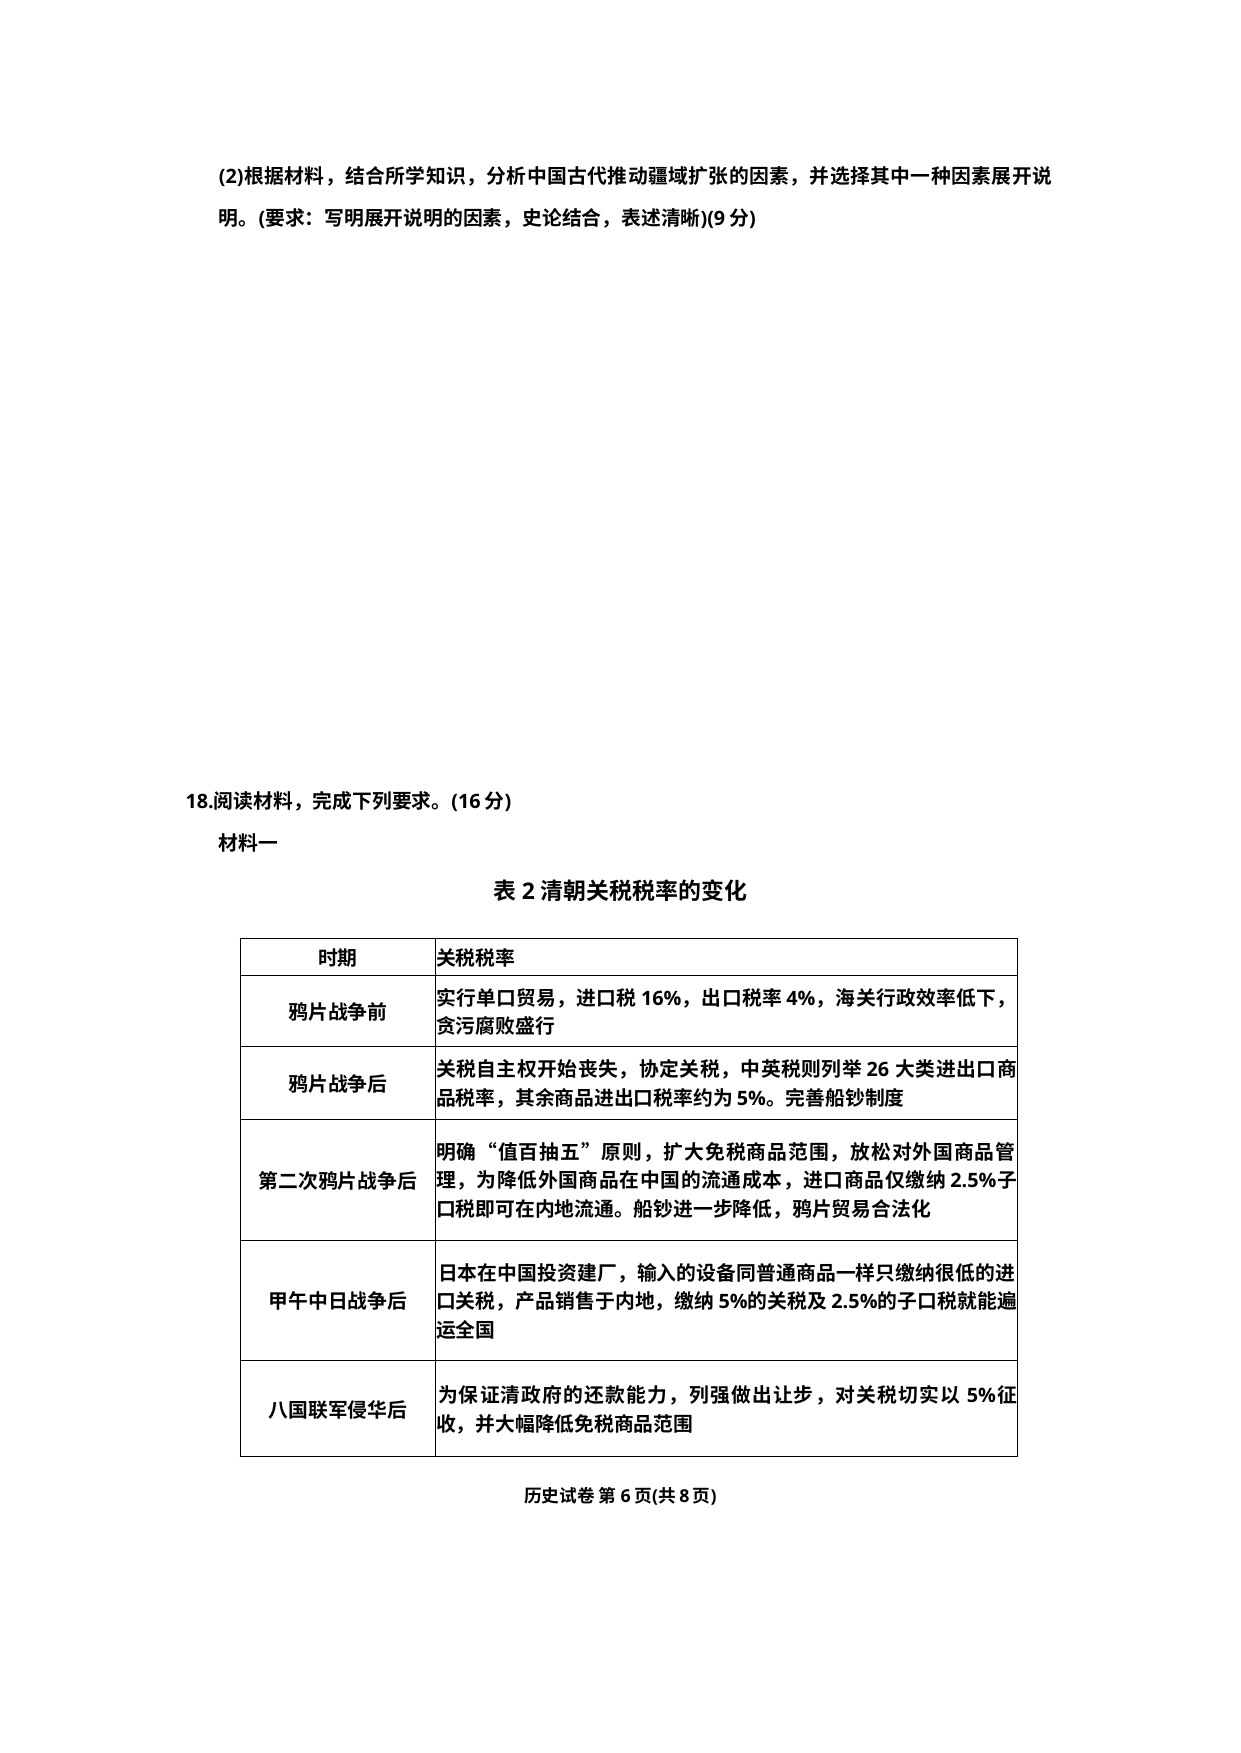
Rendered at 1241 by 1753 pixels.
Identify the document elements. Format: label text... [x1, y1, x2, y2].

table_cell 八国联军侵华后 [241, 1361, 435, 1456]
table_cell 关税自主权开始丧失，协定关税，中英税则列举26 大类进出口商品税率，其余商品进出口税率约为5%。完善船钞制度 [436, 1047, 1017, 1119]
text 材料一 [219, 814, 1055, 856]
table_cell 日本在中国投资建厂，输入的设备同普通商品一样只缴纳很低的进口关税，产品销售于内地，缴纳5%的关税及2.5%的子口税就能遍运全国 [436, 1241, 1017, 1360]
table_cell 第二次鸦片战争后 [241, 1120, 435, 1239]
text 表 2 清朝关税税率的变化 [185, 873, 1055, 906]
text 历史试卷 第 6页(共8页) [185, 1482, 1055, 1507]
table_cell 为保证清政府的还款能力，列强做出让步，对关税切实以5%征收，并大幅降低免税商品范围 [436, 1361, 1017, 1456]
table_cell 鸦片战争前 [241, 976, 435, 1046]
table_cell 甲午中日战争后 [241, 1241, 435, 1360]
table_header 时期 [241, 939, 435, 975]
text (2)根据材料，结合所学知识，分析中国古代推动疆域扩张的因素，并选择其中一种因素展开说明。(要求：写明展开说明的因素，史论结合，表述清晰)(9分) [219, 148, 1055, 231]
table_header 关税税率 [436, 939, 1017, 975]
table_cell 鸦片战争后 [241, 1047, 435, 1119]
text 18.阅读材料，完成下列要求。(16分) [185, 773, 1055, 814]
table_cell 明确“值百抽五”原则，扩大免税商品范围，放松对外国商品管理，为降低外国商品在中国的流通成本，进口商品仅缴纳2.5%子口税即可在内地流通。船钞进一步降低，鸦片贸易合法化 [436, 1120, 1017, 1239]
table_cell 实行单口贸易，进口税16%，出口税率4%，海关行政效率低下，贪污腐败盛行 [436, 976, 1017, 1046]
